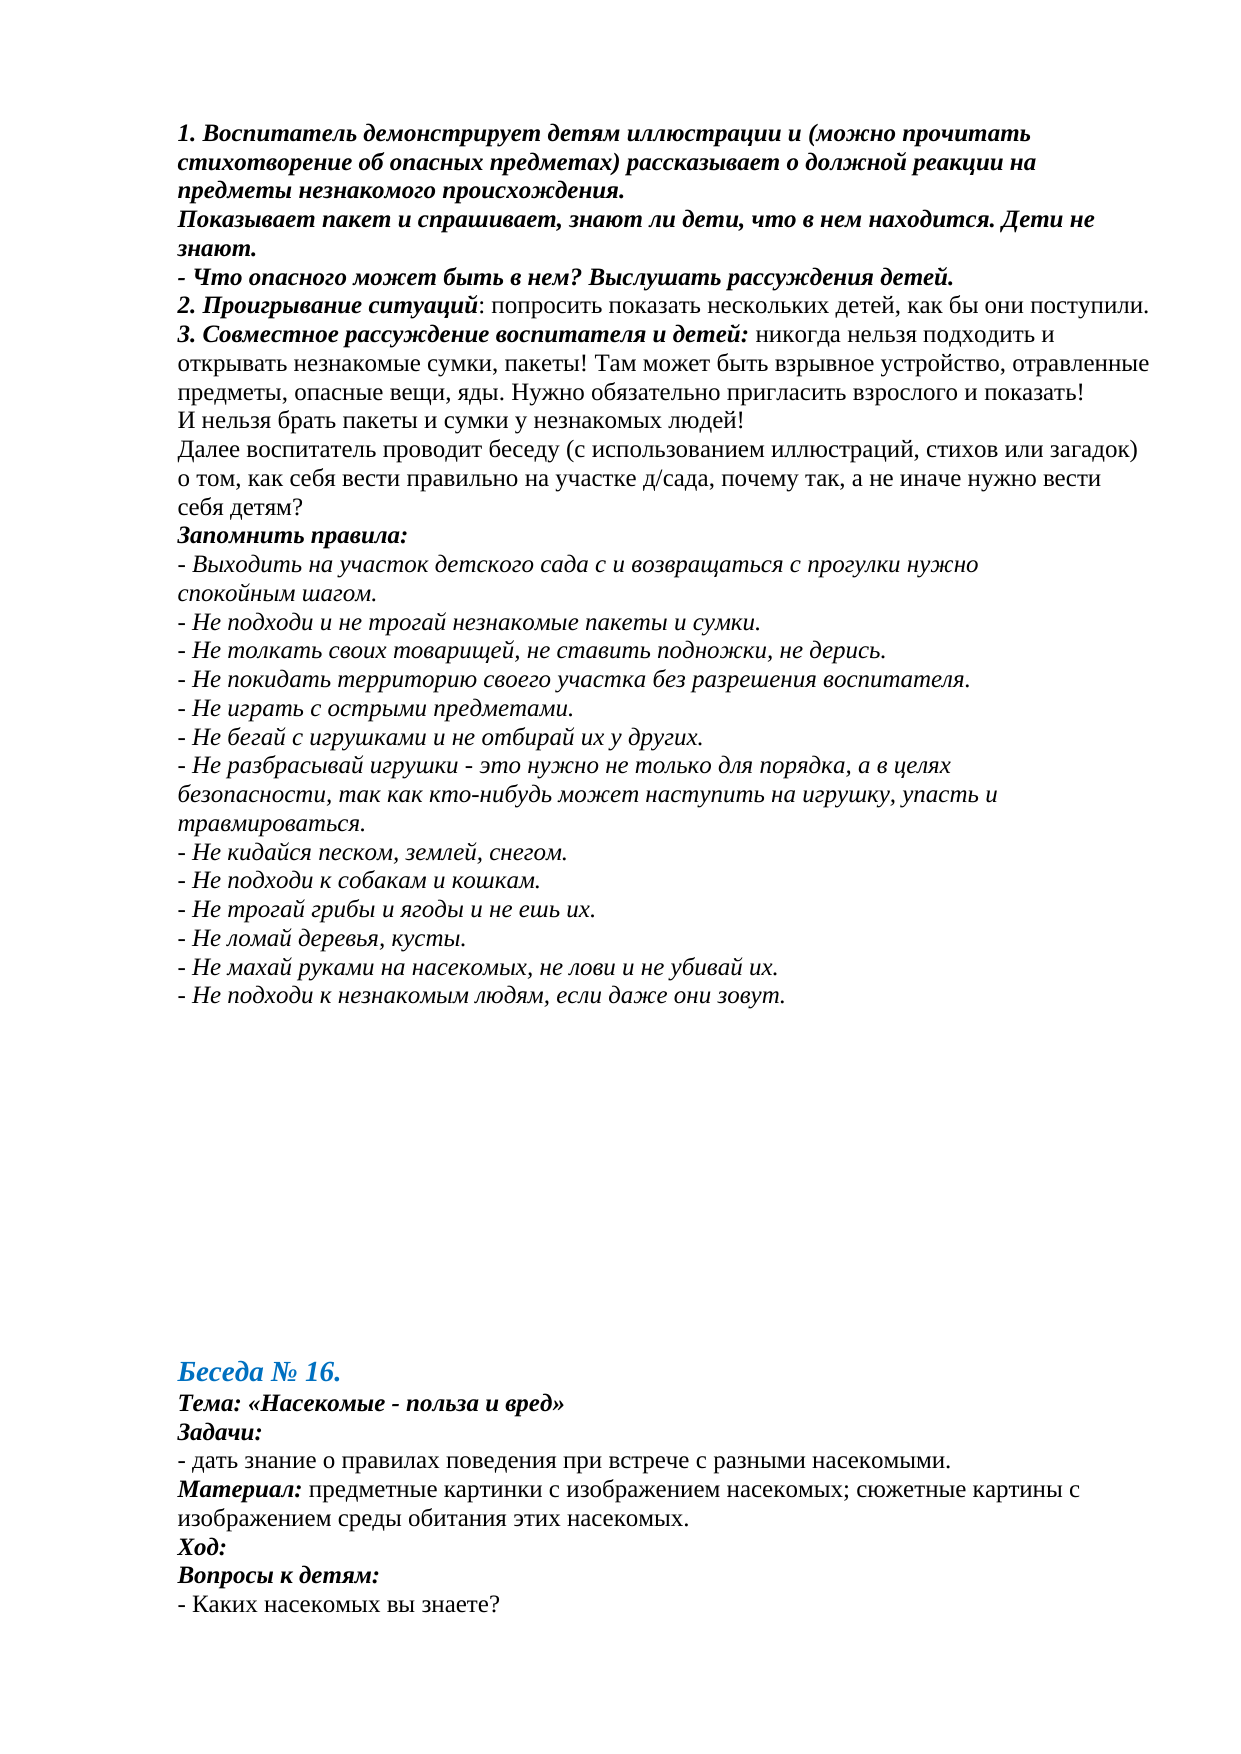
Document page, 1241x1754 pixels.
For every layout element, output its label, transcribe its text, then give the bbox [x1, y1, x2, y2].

text Тема: «Насекомые - польза и вред» [177, 1388, 1152, 1417]
text - Каких насекомых вы знаете? [177, 1589, 1152, 1618]
text - Не толкать своих товарищей, не ставить подножки, не дерись. [177, 636, 1152, 664]
text - дать знание о правилах поведения при встрече с разными насекомыми. [177, 1445, 1152, 1474]
text 1. Воспитатель демонстрирует детям иллюстрации и (можно прочитать стихотворение об опасных предметах) рассказывает о должной реакции на предметы незнакомого происхождения. [177, 118, 1152, 204]
text - Не играть с острыми предметами. [177, 693, 1152, 722]
text - Не кидайся песком, землей, снегом. [177, 837, 1152, 866]
text - Не махай руками на насекомых, не лови и не убивай их. [177, 952, 1152, 981]
text - Что опасного может быть в нем? Выслушать рассуждения детей. [177, 262, 1152, 291]
text И нельзя брать пакеты и сумки у незнакомых людей! [177, 406, 1152, 434]
text Показывает пакет и спрашивает, знают ли дети, что в нем находится. Дети не знают. [177, 204, 1152, 262]
text Вопросы к детям: [177, 1560, 1152, 1589]
text Задачи: [177, 1417, 1152, 1445]
text - Не подходи к незнакомым людям, если даже они зовут. [177, 981, 1152, 1009]
text - Не бегай с игрушками и не отбирай их у других. [177, 722, 1152, 751]
text Запомнить правила: [177, 521, 1152, 549]
text - Не подходи к собакам и кошкам. [177, 866, 1152, 894]
text спокойным шагом. [177, 578, 1152, 607]
text Беседа № 16. [177, 1354, 1152, 1388]
text Ход: [177, 1532, 1152, 1560]
text Далее воспитатель проводит беседу (с использованием иллюстраций, стихов или загадок) о том, как себя вести правильно на участке д/сада, почему так, а не иначе нужно вести себя детям? [177, 434, 1152, 521]
text Материал: предметные картинки с изображением насекомых; сюжетные картины с изображением среды обитания этих насекомых. [177, 1474, 1152, 1532]
text 3. Совместное рассуждение воспитателя и детей: никогда нельзя подходить и открывать незнакомые сумки, пакеты! Там может быть взрывное устройство, отравленные предметы, опасные вещи, яды. Нужно обязательно пригласить взрослого и показать! [177, 319, 1152, 406]
text - Не трогай грибы и ягоды и не ешь их. [177, 894, 1152, 923]
text - Выходить на участок детского сада с и возвращаться с прогулки нужно [177, 549, 1152, 578]
text 2. Проигрывание ситуаций: попросить показать нескольких детей, как бы они поступили. [177, 291, 1152, 319]
text безопасности, так как кто-нибудь может наступить на игрушку, упасть и травмироваться. [177, 779, 1152, 837]
text - Не покидать территорию своего участка без разрешения воспитателя. [177, 664, 1152, 693]
text - Не ломай деревья, кусты. [177, 923, 1152, 952]
text - Не разбрасывай игрушки - это нужно не только для порядка, а в целях [177, 751, 1152, 779]
text - Не подходи и не трогай незнакомые пакеты и сумки. [177, 607, 1152, 636]
